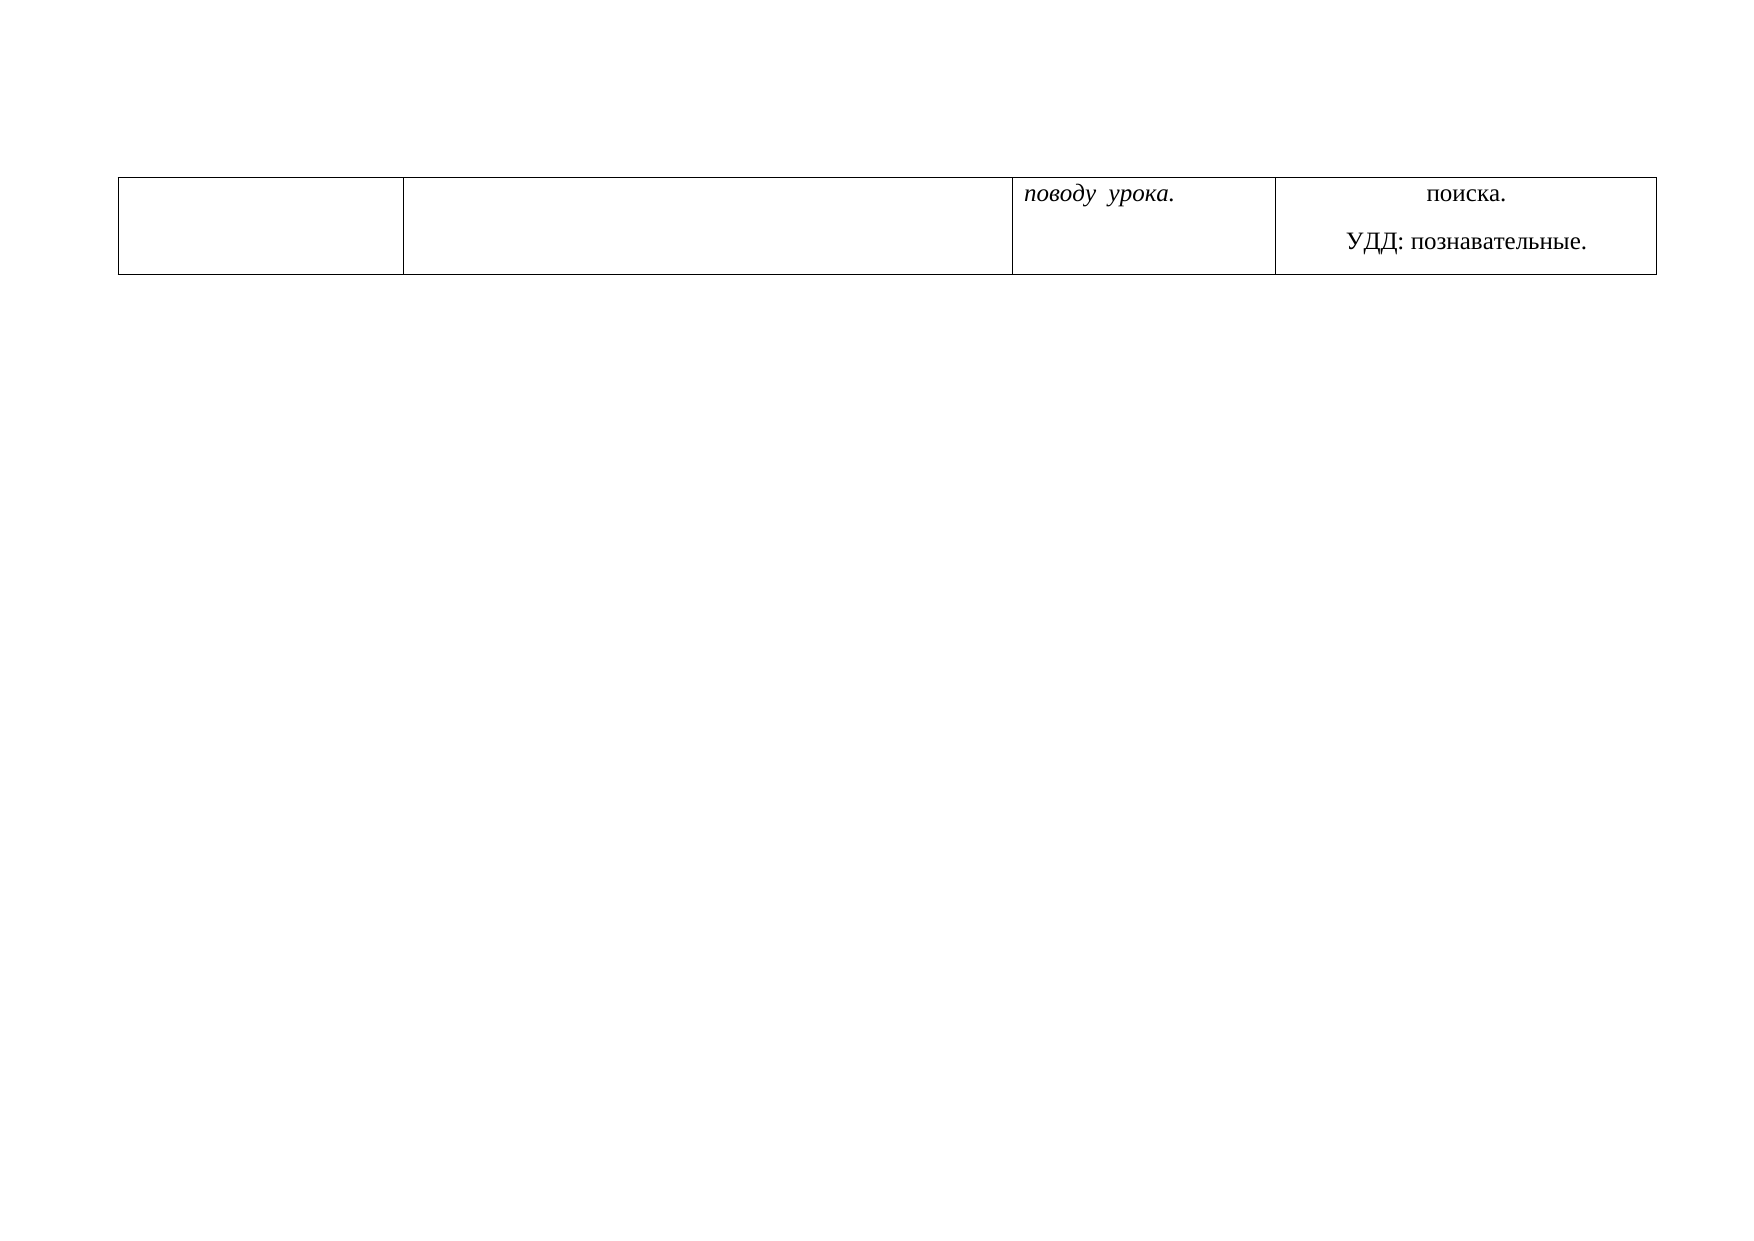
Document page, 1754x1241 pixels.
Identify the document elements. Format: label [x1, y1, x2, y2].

table_cell [1013, 178, 1275, 273]
table_cell [404, 178, 1012, 273]
table_cell [1276, 178, 1656, 273]
table_cell [119, 178, 403, 273]
